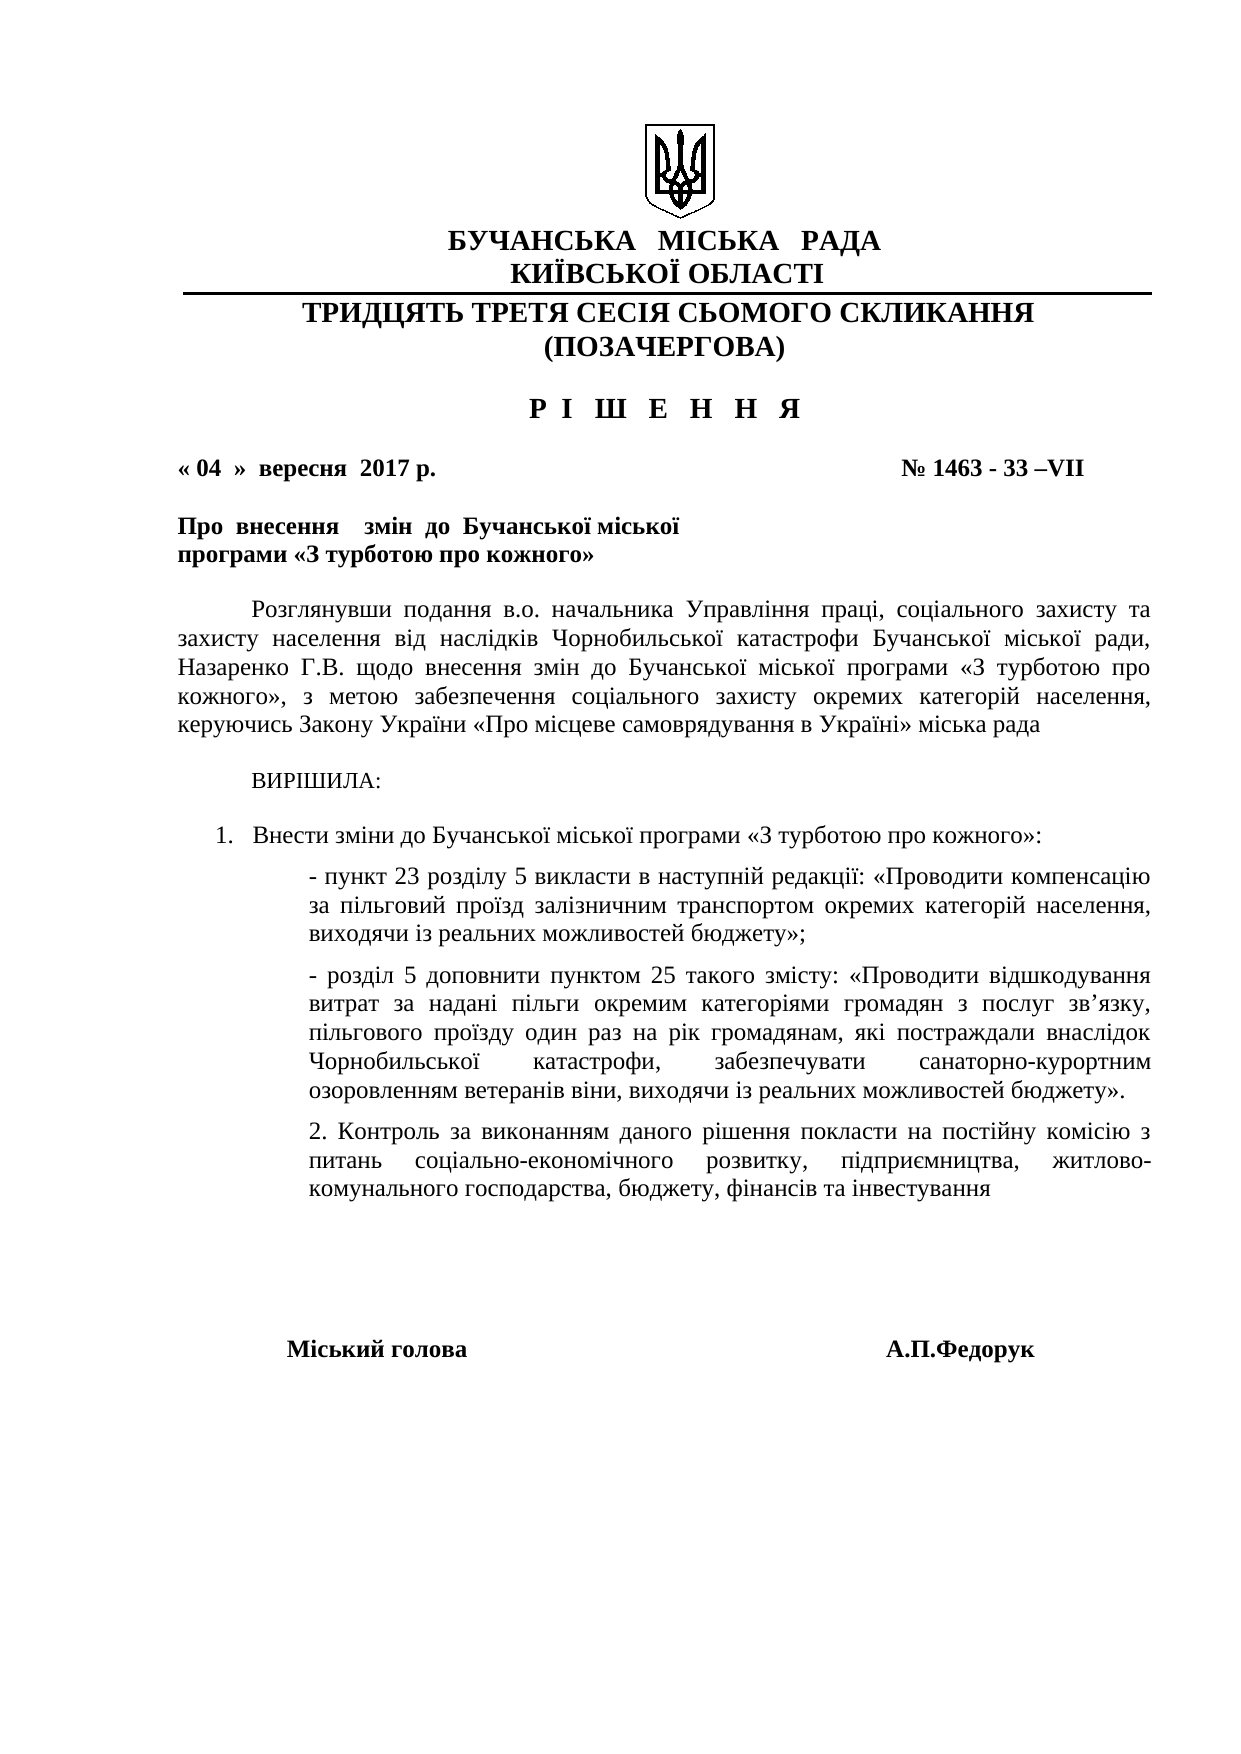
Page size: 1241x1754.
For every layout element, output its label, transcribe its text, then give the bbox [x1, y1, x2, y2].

text Розглянувши подання в.о. начальника Управління праці, соціального захисту та захисту населення від наслідків Чорнобильської катастрофи Бучанської міської ради, Назаренко Г.В. щодо внесення змін до Бучанської міської програми «З турботою про кожного», з метою забезпечення соціального захисту окремих категорій населення, керуючись Закону України «Про місцеве самоврядування в Україні» міська рада [177, 594, 1152, 738]
text програми «З турботою про кожного» [177, 539, 1152, 568]
subtitle КИЇВСЬКОЇ ОБЛАСТІ [183, 256, 1152, 292]
list Внести зміни до Бучанської міської програми «З турботою про кожного»: [215, 820, 1152, 848]
text - пункт 23 розділу 5 викласти в наступній редакції: «Проводити компенсацію за пільговий проїзд залізничним транспортом окремих категорій населення, виходячи із реальних можливостей бюджету»; [308, 861, 1152, 947]
text 2. Контроль за виконанням даного рішення покласти на постійну комісію з питань соціально-економічного розвитку, підприємництва, житлово-комунального господарства, бюджету, фінансів та інвестування [308, 1116, 1152, 1202]
text Міський голова А.П.Федорук [177, 1334, 1152, 1363]
subtitle Р І Ш Е Н Н Я [177, 391, 1152, 424]
text ВИРІШИЛА: [177, 767, 1152, 793]
text - розділ 5 доповнити пунктом 25 такого змісту: «Проводити відшкодування витрат за надані пільги окремим категоріями громадян з послуг зв’язку, пільгового проїзду один раз на рік громадянам, які постраждали внаслідок Чорнобильської катастрофи, забезпечувати санаторно-курортним озоровленням ветеранів віни, виходячи із реальних можливостей бюджету». [308, 960, 1152, 1103]
subtitle « 04 » вересня 2017 р. № 1463 - 33 –VІI [177, 453, 1152, 482]
text ТРИДЦЯТЬ ТРЕТЯ СЕСІЯ СЬОМОГО СКЛИКАННЯ [177, 295, 1152, 329]
text (ПОЗАЧЕРГОВА) [177, 329, 1152, 362]
text Про внесення змін до Бучанської міської [177, 511, 1152, 539]
subtitle БУЧАНСЬКА МІСЬКА РАДА [177, 223, 1152, 256]
